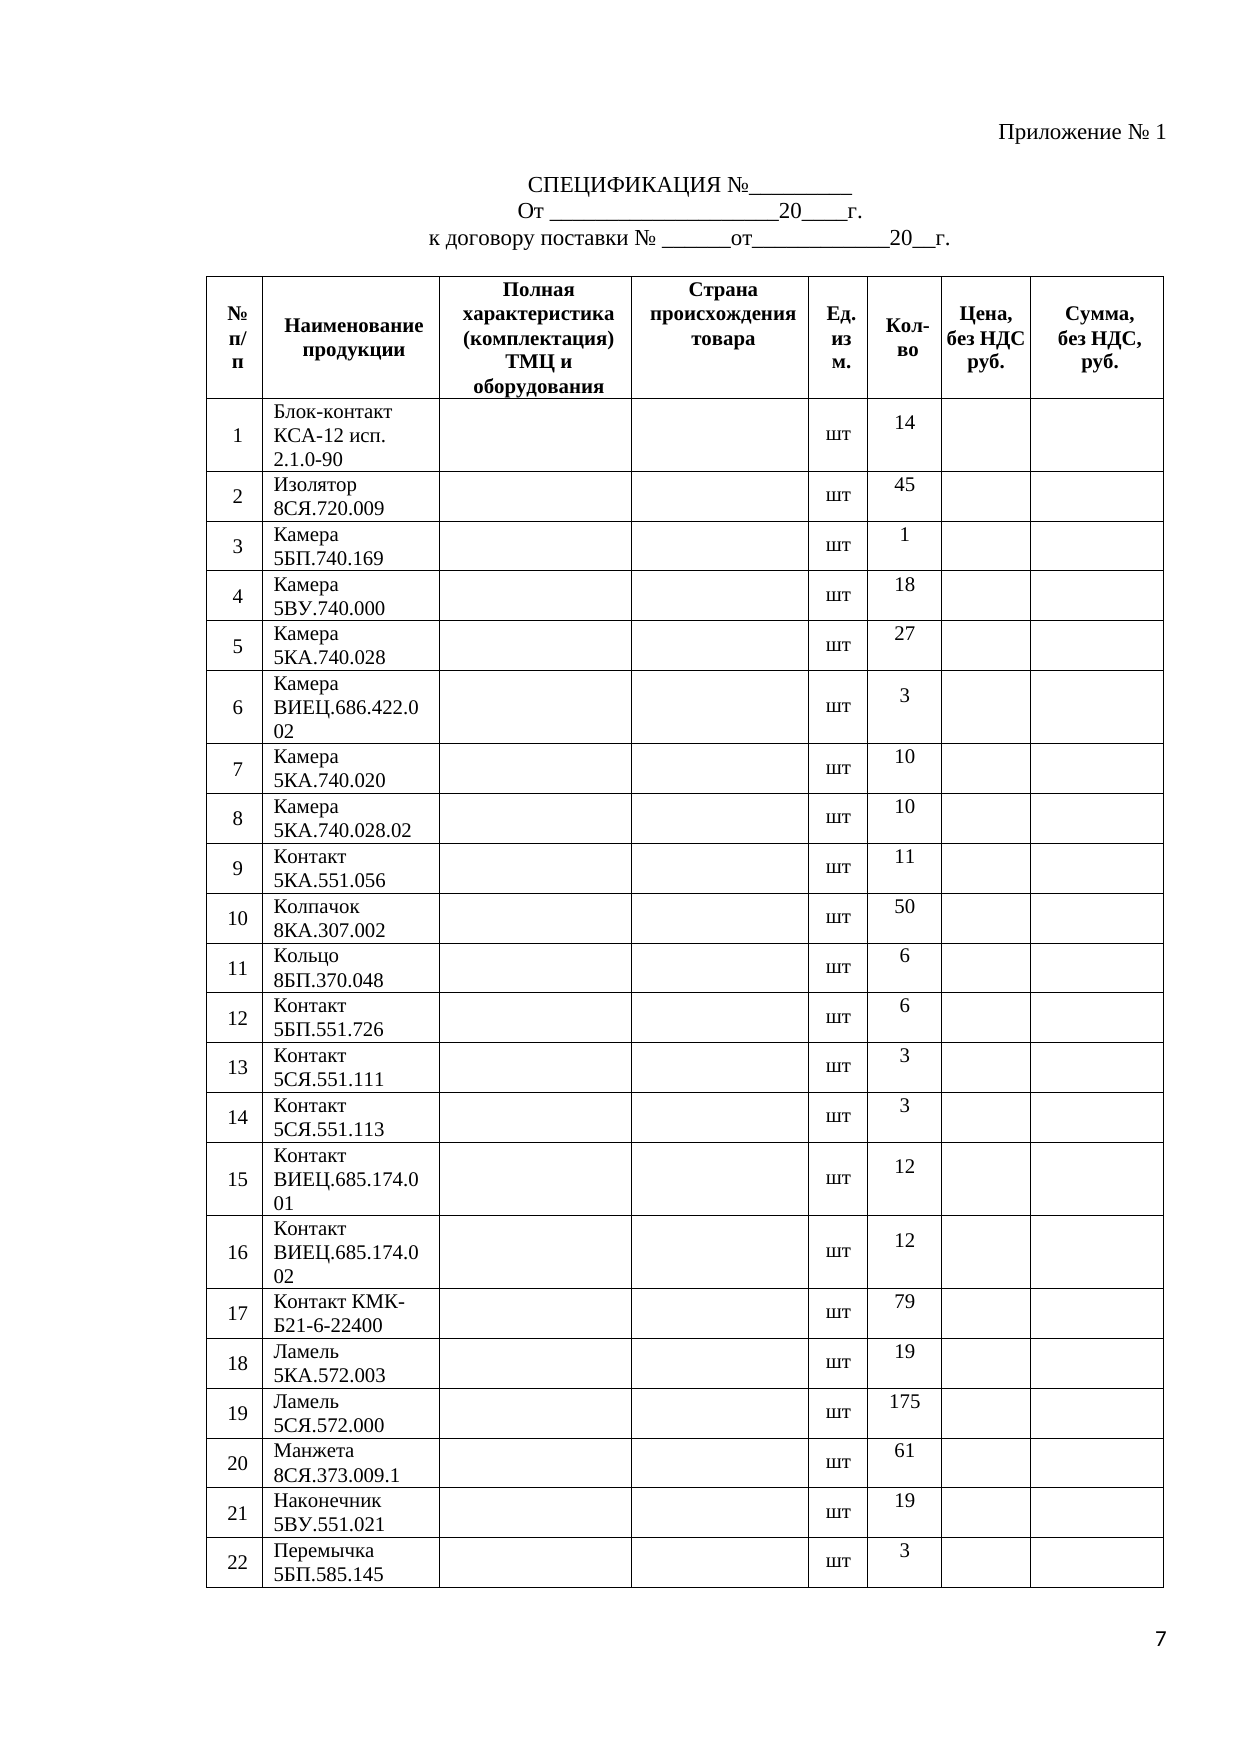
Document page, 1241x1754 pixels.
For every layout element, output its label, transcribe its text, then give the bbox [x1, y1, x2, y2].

table_cell [1031, 944, 1163, 992]
table_cell [632, 1093, 808, 1142]
table_cell 1 [868, 522, 941, 570]
table_cell [1031, 1043, 1163, 1092]
table_cell Камера ВИЕЦ.686.422.002 [263, 671, 439, 743]
table_cell 175 [868, 1389, 941, 1437]
table_cell [440, 744, 631, 793]
table_cell 17 [207, 1289, 262, 1338]
table_cell [440, 1289, 631, 1338]
table_cell [942, 1216, 1030, 1288]
table_cell [440, 1439, 631, 1487]
table_cell 12 [868, 1216, 941, 1288]
table_cell [1031, 1439, 1163, 1487]
table_cell 20 [207, 1439, 262, 1487]
table_cell Контакт 5КА.551.056 [263, 844, 439, 893]
table_cell шт [809, 1289, 867, 1338]
table_cell Кольцо 8БП.370.048 [263, 944, 439, 992]
table_header Цена, без НДС руб. [942, 277, 1030, 398]
table_cell [632, 993, 808, 1042]
table_cell [632, 671, 808, 743]
table_cell 10 [868, 794, 941, 843]
table_cell 6 [868, 944, 941, 992]
table_cell [1031, 794, 1163, 843]
table_cell [942, 671, 1030, 743]
table_cell шт [809, 571, 867, 620]
table_cell [942, 1439, 1030, 1487]
table_cell [632, 1339, 808, 1388]
table_cell 6 [868, 993, 941, 1042]
table_cell [440, 1043, 631, 1092]
table_cell [632, 1488, 808, 1537]
table_cell [942, 1143, 1030, 1215]
table_cell 19 [207, 1389, 262, 1437]
table_cell Камера 5КА.740.020 [263, 744, 439, 793]
table_cell шт [809, 894, 867, 942]
table_cell 3 [868, 671, 941, 743]
table_cell [632, 621, 808, 670]
table_cell [1031, 472, 1163, 521]
table_cell 3 [868, 1043, 941, 1092]
table_header Страна происхождения товара [632, 277, 808, 398]
table_cell [1031, 621, 1163, 670]
table_cell [1031, 1143, 1163, 1215]
table_cell 11 [207, 944, 262, 992]
table_cell 3 [207, 522, 262, 570]
table_cell 12 [868, 1143, 941, 1215]
table_cell [440, 944, 631, 992]
table_cell [942, 472, 1030, 521]
table_cell Ламель 5КА.572.003 [263, 1339, 439, 1388]
table_cell [1031, 744, 1163, 793]
table_cell Колпачок 8КА.307.002 [263, 894, 439, 942]
table_cell 19 [868, 1339, 941, 1388]
table_cell 10 [207, 894, 262, 942]
table_cell [440, 1339, 631, 1388]
table_cell 3 [868, 1093, 941, 1142]
table_cell [942, 1488, 1030, 1537]
table_cell Наконечник 5ВУ.551.021 [263, 1488, 439, 1537]
table_cell [942, 894, 1030, 942]
table_cell 50 [868, 894, 941, 942]
table_cell шт [809, 844, 867, 893]
table_cell 45 [868, 472, 941, 521]
table_cell Контакт ВИЕЦ.685.174.001 [263, 1143, 439, 1215]
table_cell шт [809, 522, 867, 570]
table_cell шт [809, 671, 867, 743]
table_cell 13 [207, 1043, 262, 1092]
table_cell Блок-контакт КСА-12 исп. 2.1.0-90 [263, 399, 439, 471]
table_cell [942, 744, 1030, 793]
table_cell Контакт 5СЯ.551.113 [263, 1093, 439, 1142]
table_cell [1031, 1538, 1163, 1587]
table_cell [1031, 399, 1163, 471]
table_cell [632, 944, 808, 992]
table_cell шт [809, 1216, 867, 1288]
table_cell 18 [207, 1339, 262, 1388]
table_cell Камера 5КА.740.028.02 [263, 794, 439, 843]
table_cell 21 [207, 1488, 262, 1537]
table_cell Перемычка 5БП.585.145 [263, 1538, 439, 1587]
table_cell [632, 744, 808, 793]
table_cell [440, 1093, 631, 1142]
table_cell Манжета 8СЯ.373.009.1 [263, 1439, 439, 1487]
table_cell 16 [207, 1216, 262, 1288]
table_cell [632, 1043, 808, 1092]
table_cell 12 [207, 993, 262, 1042]
text СПЕЦИФИКАЦИЯ №_________ [213, 171, 1167, 197]
table_cell [440, 1216, 631, 1288]
table_cell 14 [207, 1093, 262, 1142]
table_cell [1031, 1389, 1163, 1437]
table_cell [942, 1093, 1030, 1142]
table_cell [632, 1389, 808, 1437]
table_cell [942, 1043, 1030, 1092]
table_cell [440, 844, 631, 893]
table_cell [632, 571, 808, 620]
table_cell шт [809, 1389, 867, 1437]
table_cell 14 [868, 399, 941, 471]
table_cell [942, 1339, 1030, 1388]
table_cell [1031, 1488, 1163, 1537]
table_cell 27 [868, 621, 941, 670]
table_cell [1031, 1289, 1163, 1338]
table_cell [632, 1538, 808, 1587]
table_cell [440, 571, 631, 620]
table_cell шт [809, 1143, 867, 1215]
table_cell 6 [207, 671, 262, 743]
table_cell [942, 1538, 1030, 1587]
table_cell шт [809, 1093, 867, 1142]
table_cell 15 [207, 1143, 262, 1215]
table_cell [632, 1216, 808, 1288]
table_cell шт [809, 944, 867, 992]
table_cell [1031, 1216, 1163, 1288]
text к договору поставки № ______от____________20__г. [213, 223, 1167, 250]
table_cell 9 [207, 844, 262, 893]
table_cell Изолятор 8СЯ.720.009 [263, 472, 439, 521]
table_cell [440, 621, 631, 670]
table_cell 19 [868, 1488, 941, 1537]
table_cell [632, 522, 808, 570]
table_header Сумма, без НДС, руб. [1031, 277, 1163, 398]
table_header № п/п [207, 277, 262, 398]
table_cell шт [809, 472, 867, 521]
table_cell [440, 1143, 631, 1215]
table_cell 8 [207, 794, 262, 843]
table_cell [1031, 571, 1163, 620]
table_cell Камера 5КА.740.028 [263, 621, 439, 670]
table_cell шт [809, 1339, 867, 1388]
list Приложение № 1 [213, 118, 1167, 144]
table_cell [440, 399, 631, 471]
table_cell шт [809, 794, 867, 843]
table_cell 2 [207, 472, 262, 521]
table_cell [1031, 671, 1163, 743]
table_cell [942, 1289, 1030, 1338]
table_cell 5 [207, 621, 262, 670]
table_cell [1031, 522, 1163, 570]
table_cell шт [809, 1439, 867, 1487]
table_header Наименование продукции [263, 277, 439, 398]
table_cell [440, 522, 631, 570]
table_cell [632, 894, 808, 942]
table_cell Контакт КМК-Б21-6-22400 [263, 1289, 439, 1338]
table_cell [632, 794, 808, 843]
table_cell [942, 844, 1030, 893]
table_cell шт [809, 1538, 867, 1587]
table_cell 3 [868, 1538, 941, 1587]
table_cell шт [809, 621, 867, 670]
table_cell 22 [207, 1538, 262, 1587]
table_cell [942, 794, 1030, 843]
table_cell [942, 944, 1030, 992]
table_cell [942, 399, 1030, 471]
table_cell Контакт 5БП.551.726 [263, 993, 439, 1042]
table_cell 18 [868, 571, 941, 620]
table_cell [942, 621, 1030, 670]
table_cell [1031, 844, 1163, 893]
table_cell [1031, 993, 1163, 1042]
table_cell [632, 1143, 808, 1215]
table_cell [632, 844, 808, 893]
text От ____________________20____г. [213, 197, 1167, 223]
table_cell Камера 5ВУ.740.000 [263, 571, 439, 620]
table_cell 61 [868, 1439, 941, 1487]
table_cell [942, 522, 1030, 570]
table_cell [440, 1538, 631, 1587]
table_cell [632, 399, 808, 471]
table_cell [440, 993, 631, 1042]
table_cell [440, 671, 631, 743]
table_cell 10 [868, 744, 941, 793]
table_cell [440, 472, 631, 521]
table_cell 1 [207, 399, 262, 471]
table_cell Контакт ВИЕЦ.685.174.002 [263, 1216, 439, 1288]
table_cell [632, 1439, 808, 1487]
table_cell [1031, 1339, 1163, 1388]
table_header Кол-во [868, 277, 941, 398]
table_cell [632, 1289, 808, 1338]
table_cell 4 [207, 571, 262, 620]
table_cell [440, 794, 631, 843]
table_cell [942, 1389, 1030, 1437]
table_cell [632, 472, 808, 521]
table_header Полная характеристика (комплектация) ТМЦ и оборудования [440, 277, 631, 398]
table_cell шт [809, 1488, 867, 1537]
table_cell [440, 1488, 631, 1537]
table_cell шт [809, 1043, 867, 1092]
table_cell Камера 5БП.740.169 [263, 522, 439, 570]
table_header Ед. изм. [809, 277, 867, 398]
table_cell [942, 571, 1030, 620]
table_cell шт [809, 399, 867, 471]
table_cell 7 [207, 744, 262, 793]
table_cell Контакт 5СЯ.551.111 [263, 1043, 439, 1092]
table_cell [942, 993, 1030, 1042]
table_cell [440, 1389, 631, 1437]
table_cell шт [809, 993, 867, 1042]
table_cell шт [809, 744, 867, 793]
table_cell 79 [868, 1289, 941, 1338]
table_cell [1031, 1093, 1163, 1142]
table_cell Ламель 5СЯ.572.000 [263, 1389, 439, 1437]
table_cell 11 [868, 844, 941, 893]
table_cell [440, 894, 631, 942]
table_cell [1031, 894, 1163, 942]
